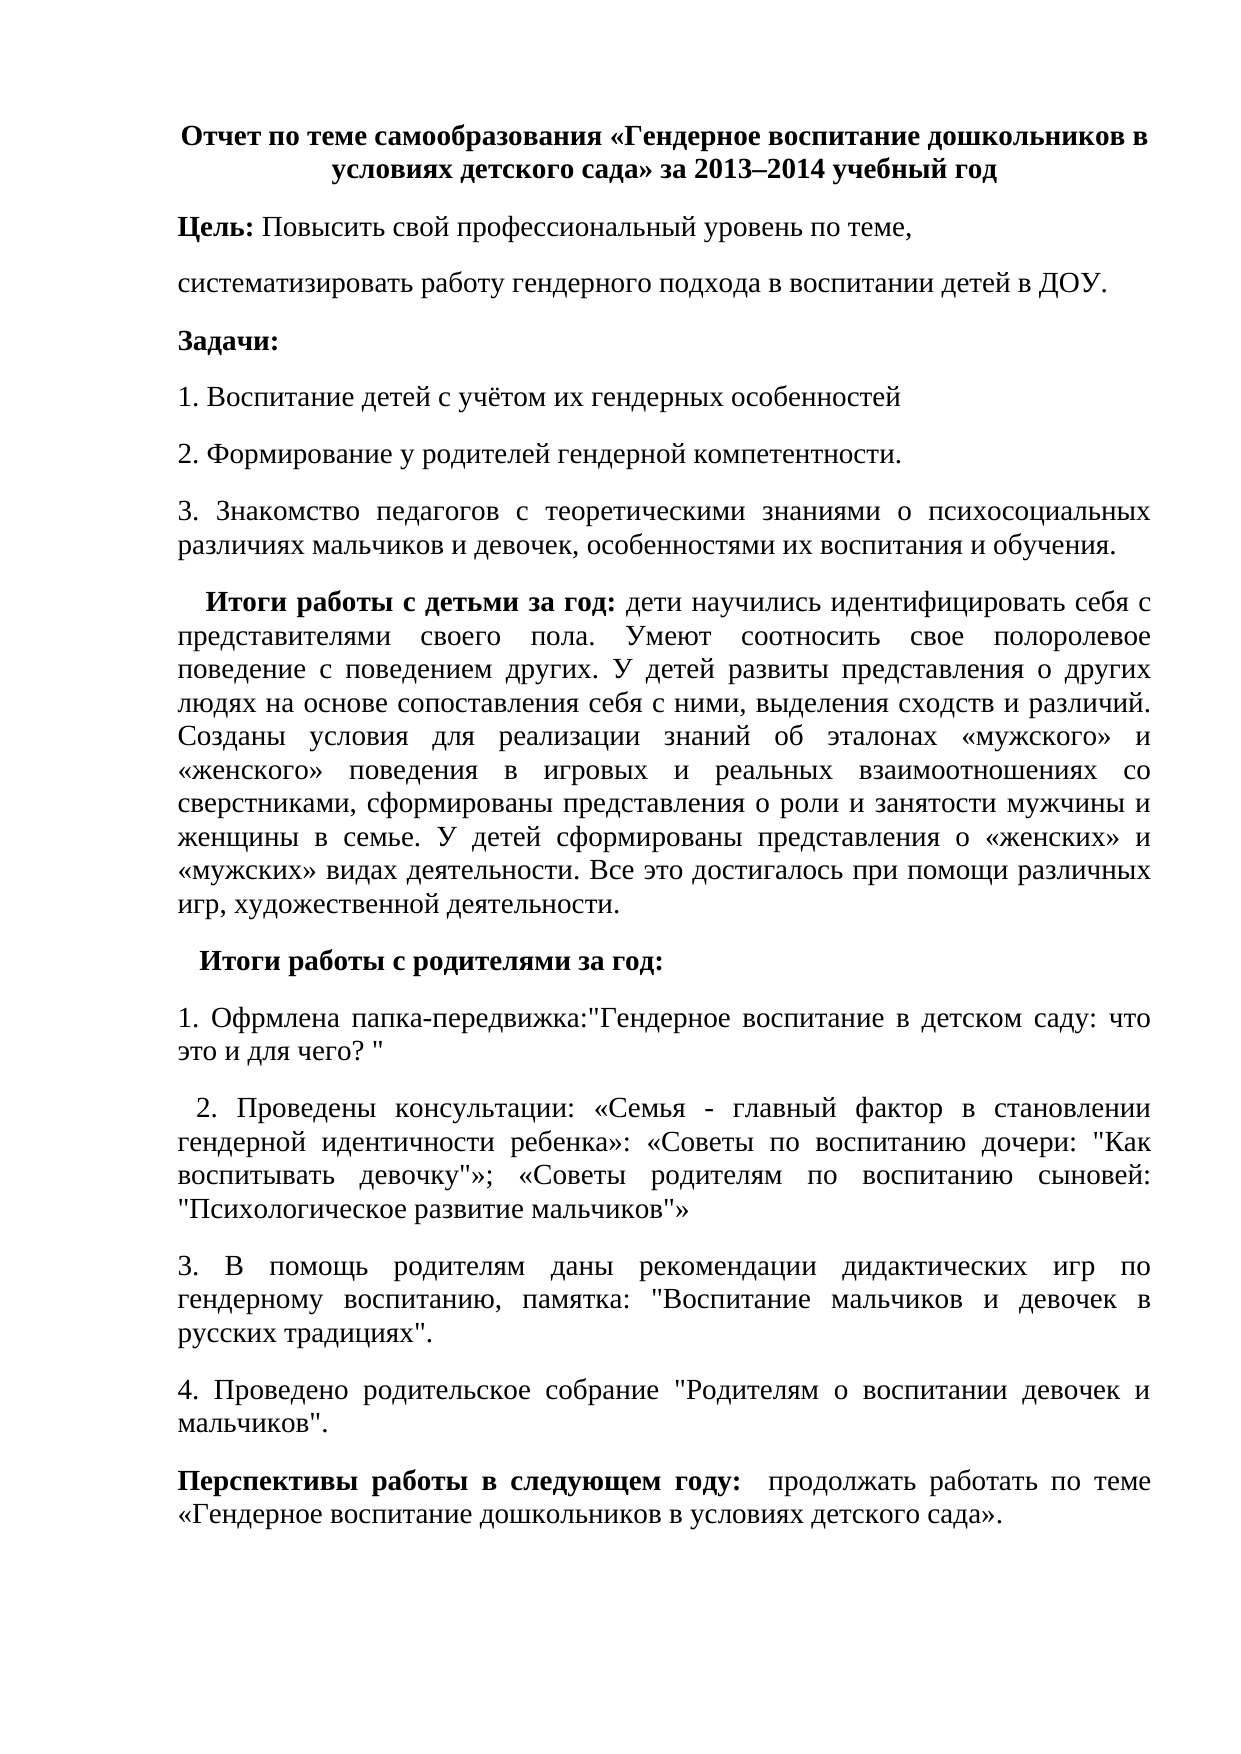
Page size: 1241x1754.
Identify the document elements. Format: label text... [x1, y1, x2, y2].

text Задачи: [177, 323, 1152, 356]
text 1. Офрмлена папка-передвижка:"Гендерное воспитание в детском саду: что это и для чего? " [177, 1000, 1152, 1067]
text Перспективы работы в следующем году: продолжать работать по теме «Гендерное воспитание дошкольников в условиях детского сада». [177, 1463, 1152, 1530]
text Цель: Повысить свой профессиональный уровень по теме, [177, 209, 1152, 242]
text Итоги работы с детьми за год: дети научились идентифицировать себя с представителями своего пола. Умеют соотносить свое полоролевое поведение с поведением других. У детей развиты представления о других людях на основе сопоставления себя с ними, выделения сходств и различий. Созданы условия для реализации знаний об эталонах «мужского» и «женского» поведения в игровых и реальных взаимоотношениях со сверстниками, сформированы представления о роли и занятости мужчины и женщины в семье. У детей сформированы представления о «женских» и «мужских» видах деятельности. Все это достигалось при помощи различных игр, художественной деятельности. [177, 584, 1152, 919]
text 4. Проведено родительское собрание "Родителям о воспитании девочек и мальчиков". [177, 1372, 1152, 1439]
text 3. Знакомство педагогов с теоретическими знаниями о психосоциальных различиях мальчиков и девочек, особенностями их воспитания и обучения. [177, 493, 1152, 561]
text 3. В помощь родителям даны рекомендации дидактических игр по гендерному воспитанию, памятка: "Воспитание мальчиков и девочек в русских традициях". [177, 1248, 1152, 1349]
text 2. Формирование у родителей гендерной компетентности. [177, 437, 1152, 470]
text Итоги работы с родителями за год: [177, 943, 1152, 976]
text Отчет по теме самообразования «Гендерное воспитание дошкольников в условиях детского сада» за 2013–2014 учебный год [177, 118, 1152, 185]
text 2. Проведены консультации: «Семья - главный фактор в становлении гендерной идентичности ребенка»: «Советы по воспитанию дочери: "Как воспитывать девочку"»; «Советы родителям по воспитанию сыновей: "Психологическое развитие мальчиков"» [177, 1090, 1152, 1224]
text систематизировать работу гендерного подхода в воспитании детей в ДОУ. [177, 266, 1152, 299]
text 1. Воспитание детей с учётом их гендерных особенностей [177, 379, 1152, 413]
